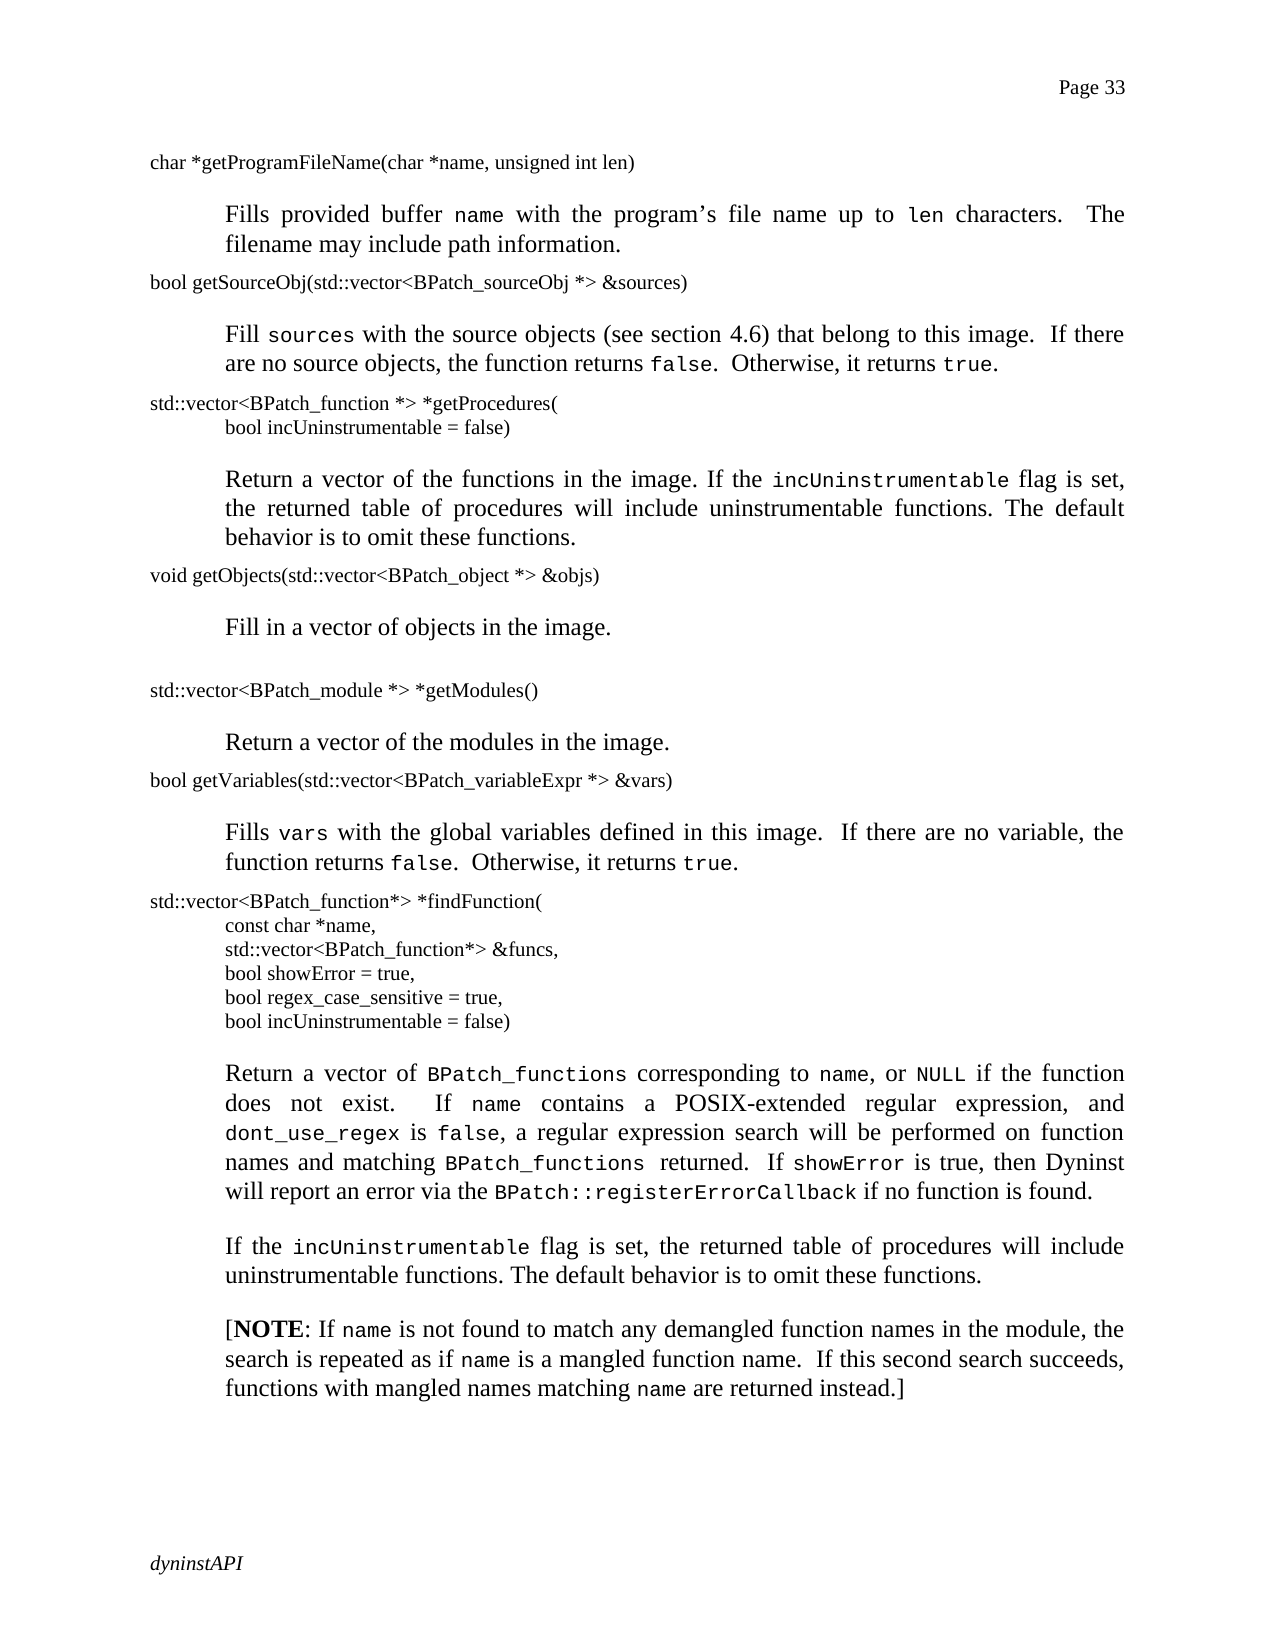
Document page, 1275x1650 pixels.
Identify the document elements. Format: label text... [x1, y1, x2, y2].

list If the incUninstrumentable flag is set, the returned table of procedures will include uninstrumentable functions. The default behavior is to omit these functions. [225, 1231, 1125, 1289]
text bool getSourceObj(std::vector<BPatch_sourceObj *> &sources) [150, 270, 1125, 294]
text const char *name, [225, 913, 1125, 937]
text std::vector<BPatch_function*> &funcs, [225, 937, 1125, 961]
text void getObjects(std::vector<BPatch_object *> &objs) [150, 563, 1125, 587]
text Fill in a vector of objects in the image. [225, 612, 1125, 641]
text char *getProgramFileName(char *name, unsigned int len) [150, 150, 1125, 174]
list Fill sources with the source objects (see section 4.6) that belong to this image. If there are no source objects, the function returns false. Otherwise, it returns true. [225, 319, 1125, 378]
list Return a vector of BPatch_functions corresponding to name, or NULL if the function does not exist. If name contains a POSIX-extended regular expression, and dont_use_regex is false, a regular expression search will be performed on function names and matching BPatch_functions returned. If showError is true, then Dyninst will report an error via the BPatch::registerErrorCallback if no function is found. [225, 1058, 1125, 1206]
text bool incUninstrumentable = false) [225, 415, 1125, 439]
text bool regex_case_sensitive = true, [225, 985, 1125, 1009]
text std::vector<BPatch_function *> *getProcedures( [150, 391, 1125, 415]
list Fills vars with the global variables defined in this image. If there are no variable, the function returns false. Otherwise, it returns true. [225, 817, 1125, 876]
text bool incUninstrumentable = false) [225, 1009, 1125, 1033]
list Return a vector of the modules in the image. [225, 727, 1125, 756]
list Return a vector of the functions in the image. If the incUninstrumentable flag is set, the returned table of procedures will include uninstrumentable functions. The default behavior is to omit these functions. [225, 464, 1125, 551]
list [NOTE: If name is not found to match any demangled function names in the module, the search is repeated as if name is a mangled function name. If this second search succeeds, functions with mangled names matching name are returned instead.] [225, 1314, 1125, 1403]
list Fills provided buffer name with the program’s file name up to len characters. The filename may include path information. [225, 199, 1125, 257]
text bool showError = true, [225, 961, 1125, 985]
text bool getVariables(std::vector<BPatch_variableExpr *> &vars) [150, 768, 1125, 792]
text std::vector<BPatch_module *> *getModules() [150, 678, 1125, 702]
text std::vector<BPatch_function*> *findFunction( [150, 889, 1125, 913]
